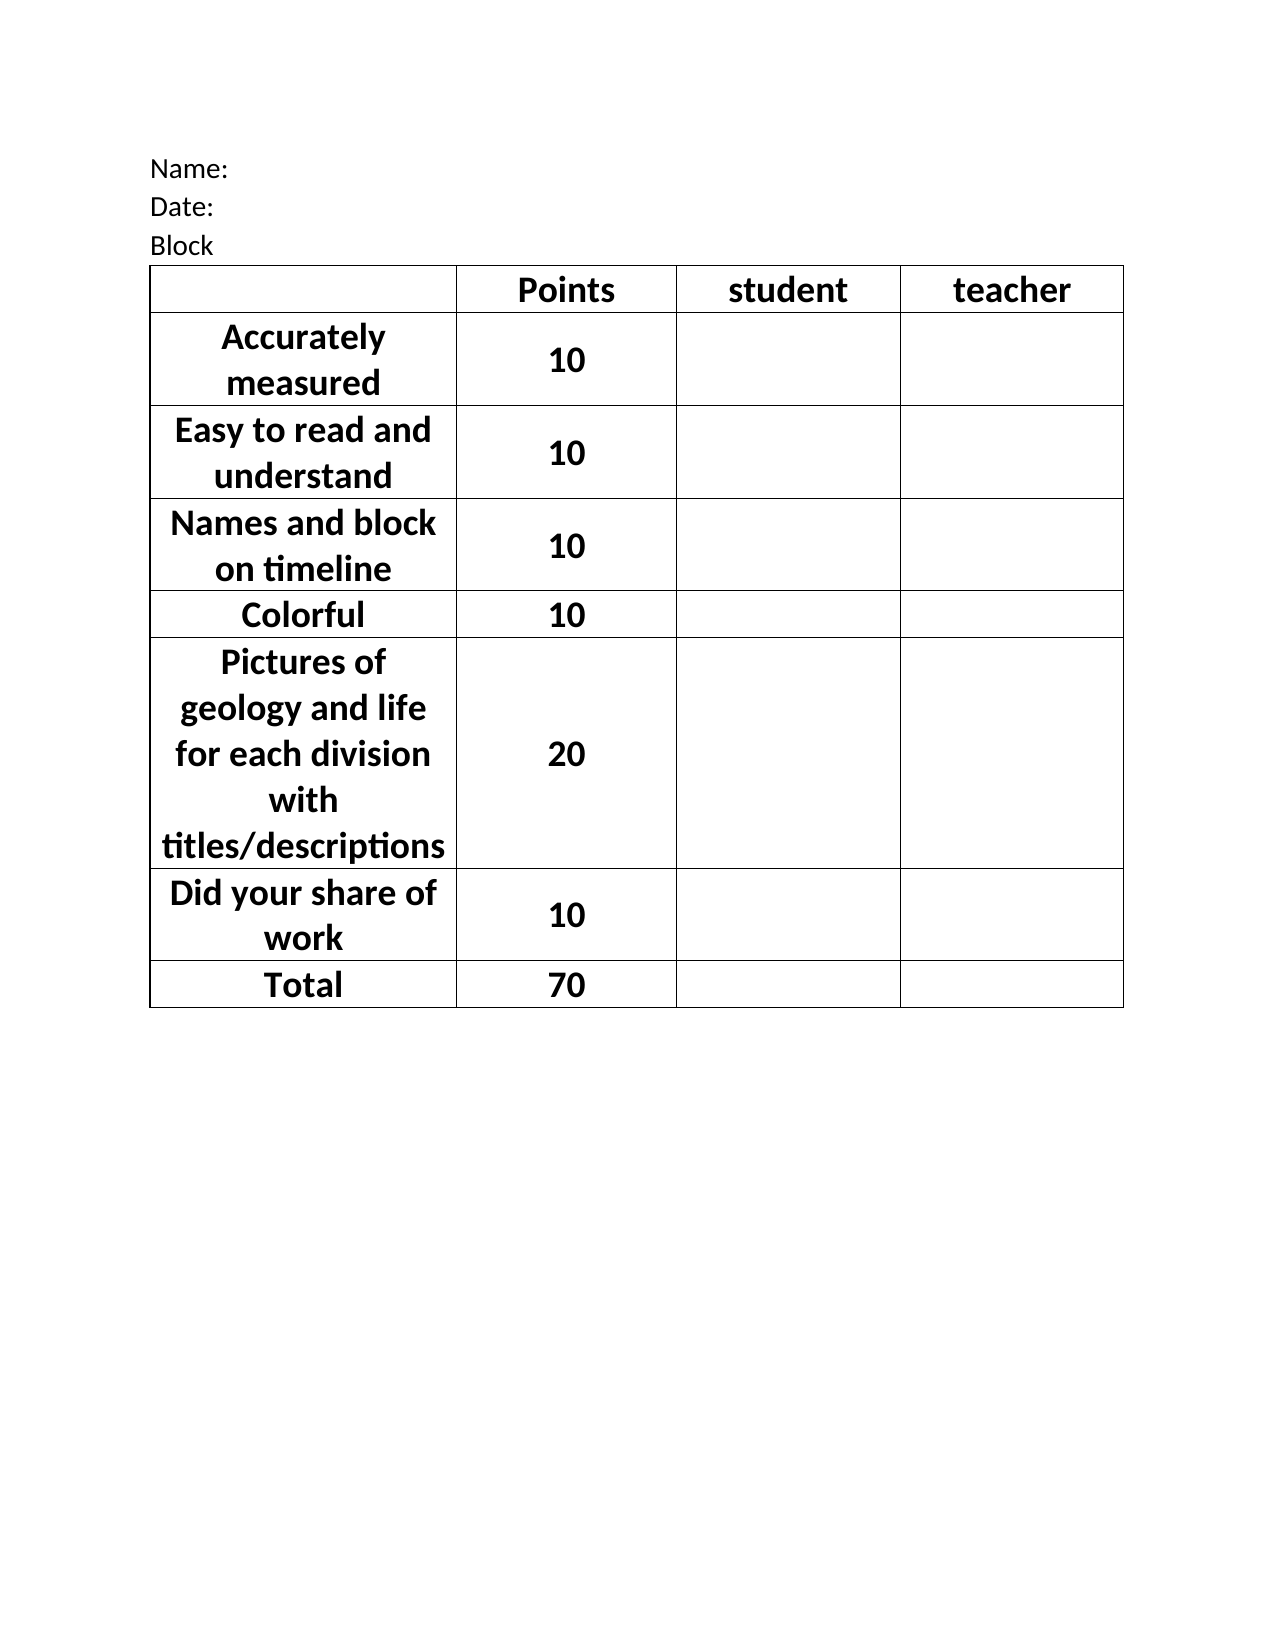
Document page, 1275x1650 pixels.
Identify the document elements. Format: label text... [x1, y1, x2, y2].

table_header Points [457, 266, 676, 312]
table_header student [677, 266, 900, 312]
table_cell [677, 869, 900, 960]
table_cell [677, 406, 900, 498]
table_cell [901, 591, 1123, 637]
table_cell [901, 869, 1123, 960]
table_header teacher [901, 266, 1123, 312]
table_cell [901, 638, 1123, 867]
table_cell Easy to read and understand [151, 406, 456, 498]
table_cell [677, 638, 900, 867]
text Block [150, 227, 1125, 262]
table_cell 20 [457, 638, 676, 867]
table_cell Did your share of work [151, 869, 456, 960]
table_cell 10 [457, 499, 676, 590]
table_cell [901, 499, 1123, 590]
table_cell [901, 313, 1123, 405]
table_cell 10 [457, 313, 676, 405]
table_cell 70 [457, 961, 676, 1007]
table_cell [901, 961, 1123, 1007]
table_cell Accurately measured [151, 313, 456, 405]
table_cell Names and block on timeline [151, 499, 456, 590]
table_cell [677, 591, 900, 637]
table_cell 10 [457, 406, 676, 498]
text Name: [150, 150, 1125, 186]
table_header [151, 266, 456, 312]
table_cell 10 [457, 591, 676, 637]
table_cell [677, 313, 900, 405]
table_cell Total [151, 961, 456, 1007]
table_cell Pictures of geology and life for each division with titles/descriptions [151, 638, 456, 867]
table_cell [677, 961, 900, 1007]
table_cell [901, 406, 1123, 498]
text Date: [150, 188, 1125, 224]
table_cell [677, 499, 900, 590]
table_cell 10 [457, 869, 676, 960]
table_cell Colorful [151, 591, 456, 637]
